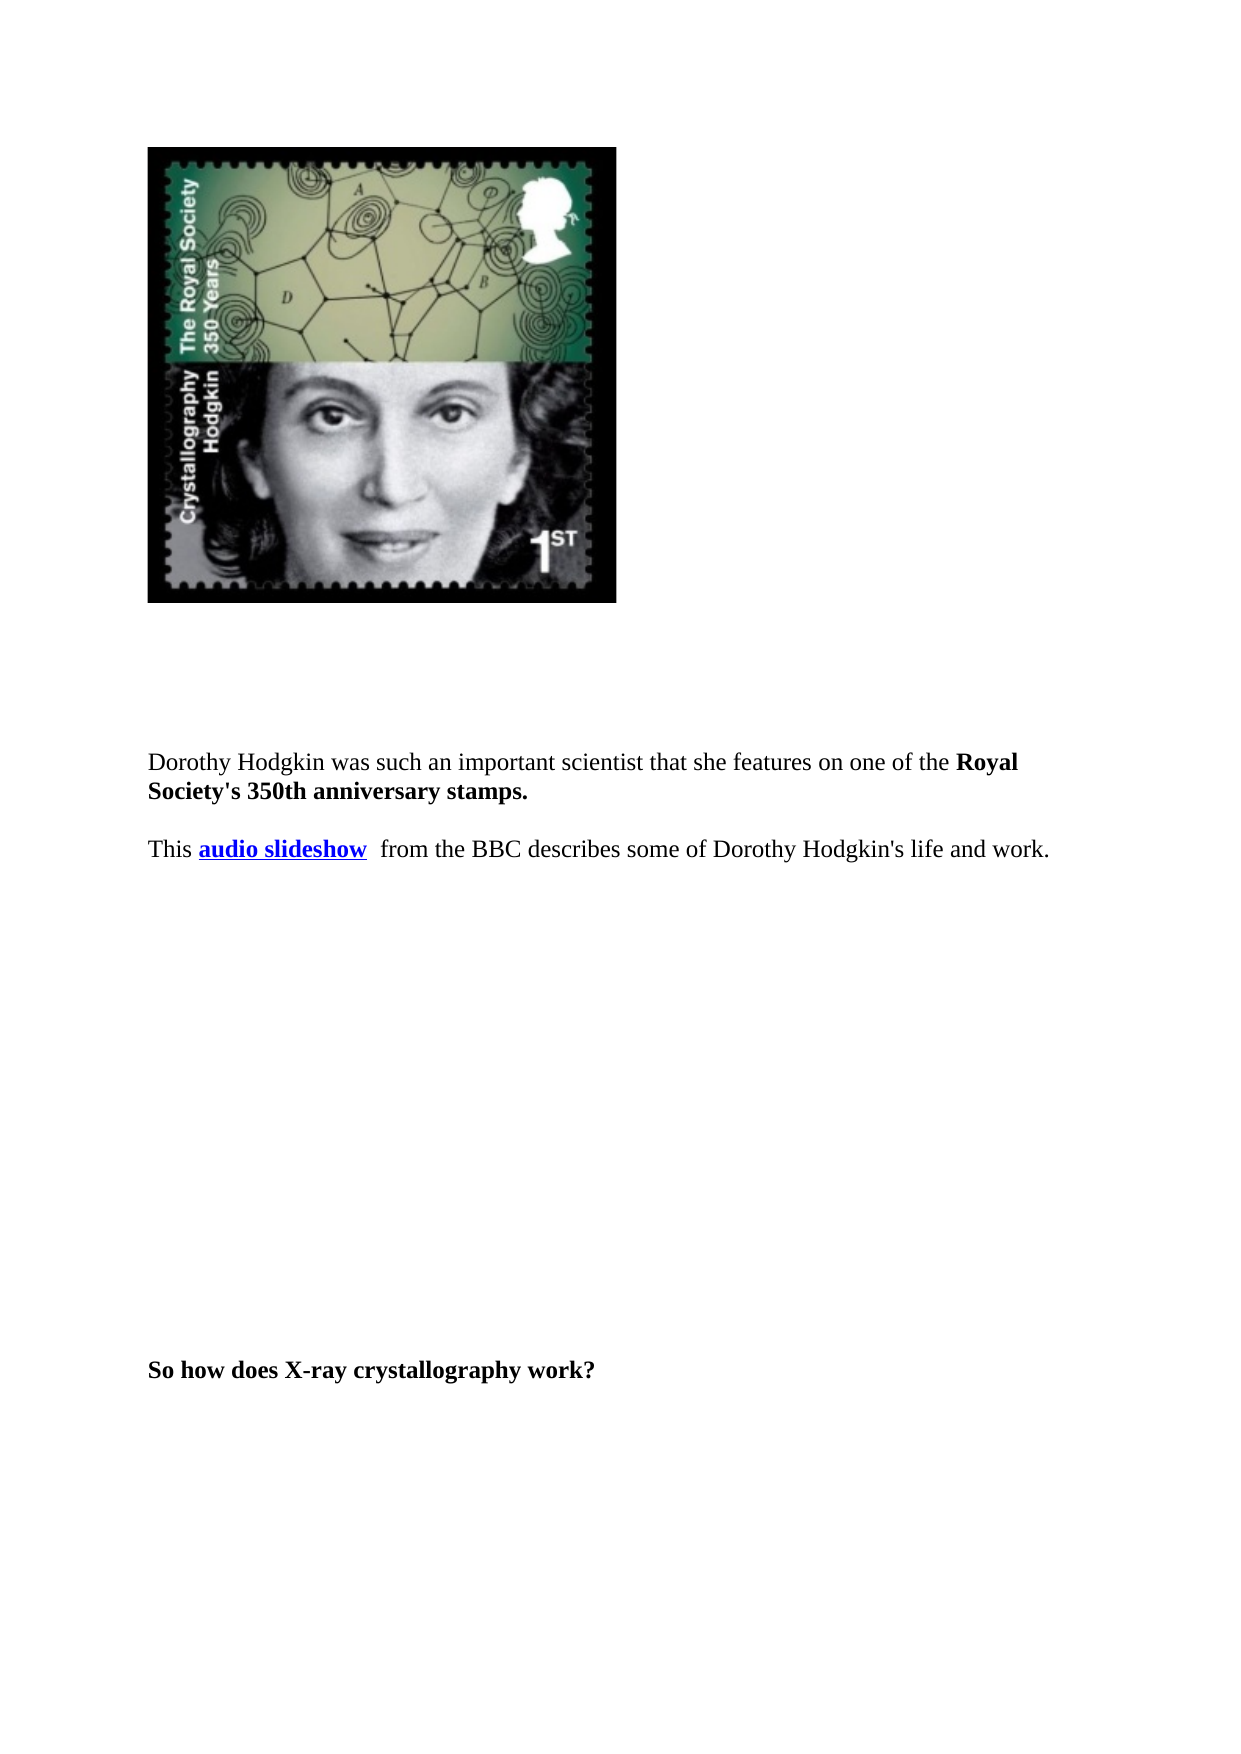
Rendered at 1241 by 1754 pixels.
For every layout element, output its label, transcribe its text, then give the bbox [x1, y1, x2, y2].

text So how does X-ray crystallography work? [148, 1355, 1093, 1384]
text This audio slideshow from the BBC describes some of Dorothy Hodgkin's life and work. [148, 834, 1093, 863]
picture [147, 147, 617, 603]
text Dorothy Hodgkin was such an important scientist that she features on one of the Royal Society's 350th anniversary stamps. [148, 747, 1093, 805]
